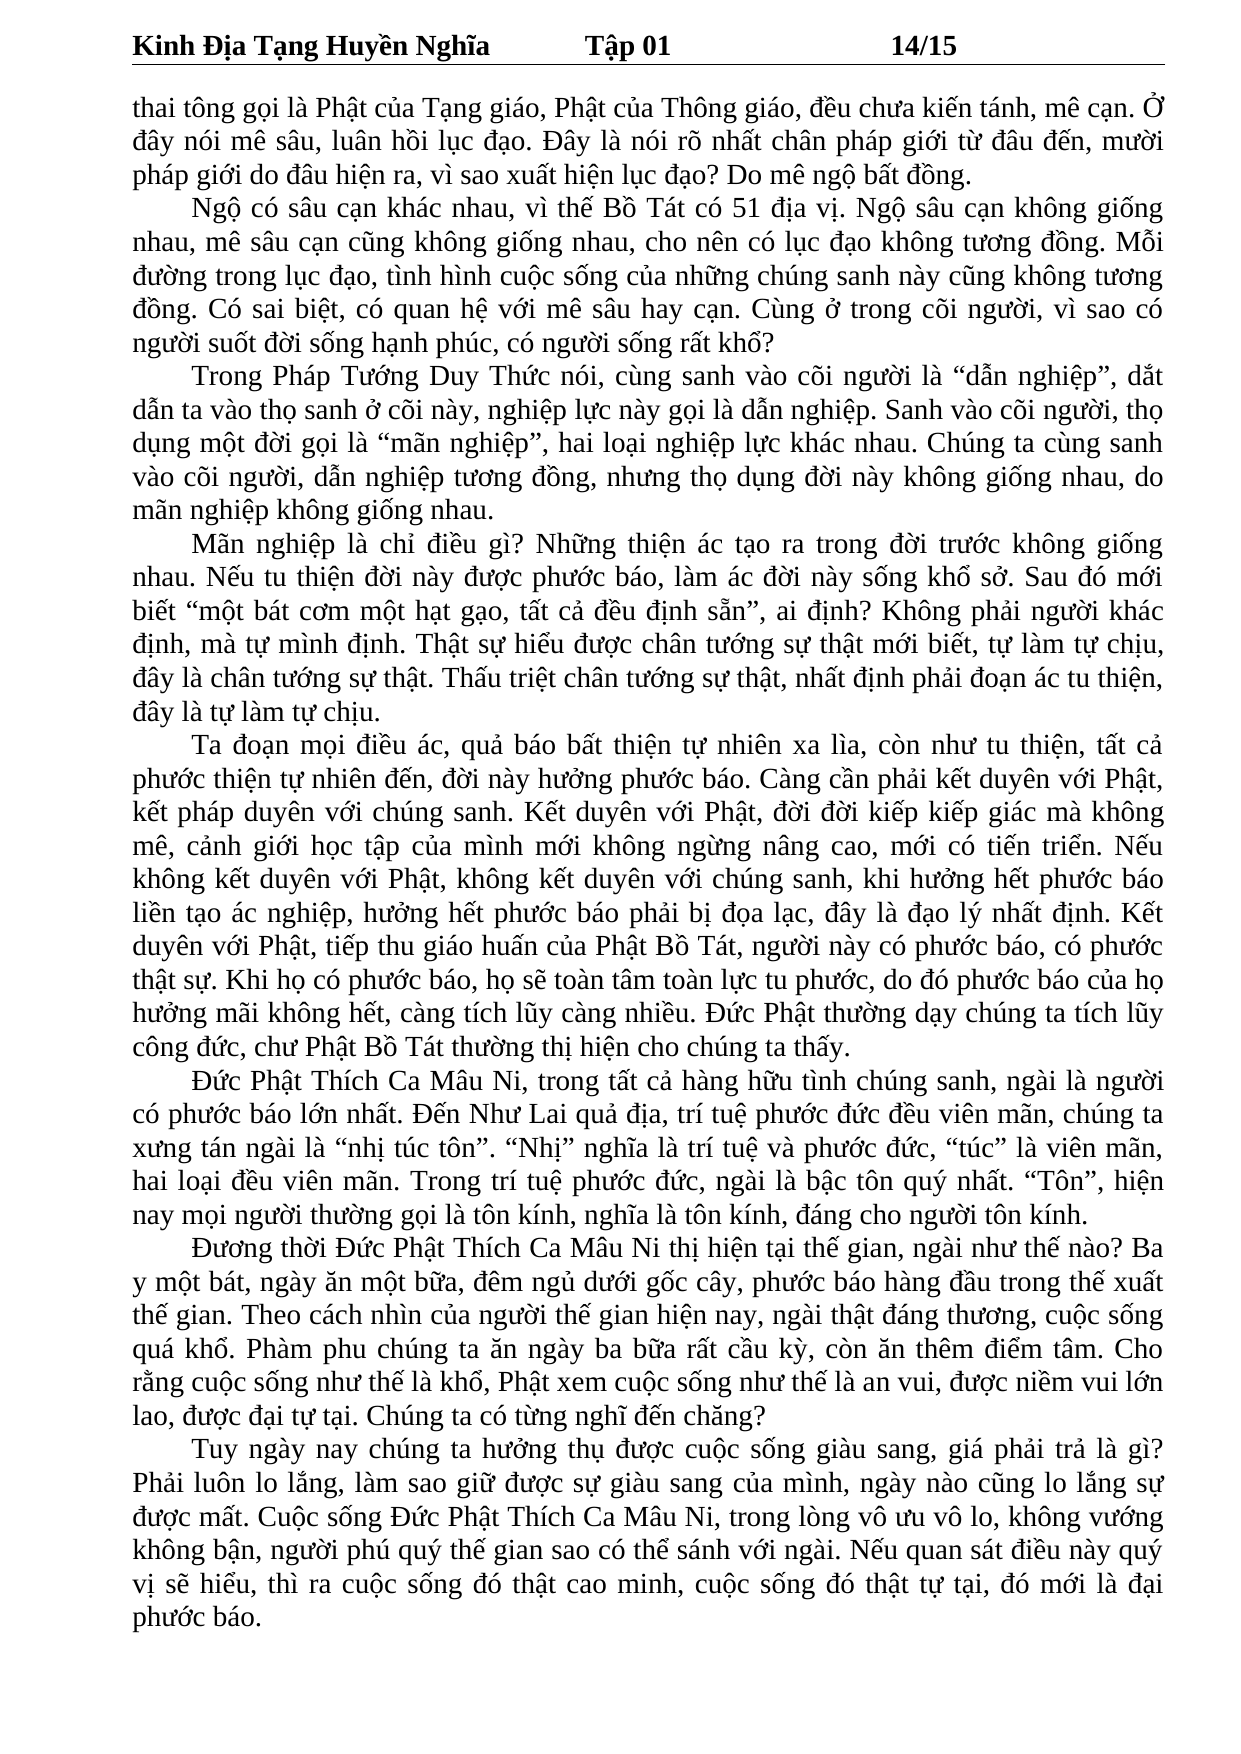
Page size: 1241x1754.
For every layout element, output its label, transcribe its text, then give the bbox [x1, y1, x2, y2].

text Trong Pháp Tướng Duy Thức nói, cùng sanh vào cõi người là “dẫn nghiệp”, dắt dẫn ta vào thọ sanh ở cõi này, nghiệp lực này gọi là dẫn nghiệp. Sanh vào cõi người, thọ dụng một đời gọi là “mãn nghiệp”, hai loại nghiệp lực khác nhau. Chúng ta cùng sanh vào cõi người, dẫn nghiệp tương đồng, nhưng thọ dụng đời này không giống nhau, do mãn nghiệp không giống nhau. [132, 358, 1165, 526]
text Mãn nghiệp là chỉ điều gì? Những thiện ác tạo ra trong đời trước không giống nhau. Nếu tu thiện đời này được phước báo, làm ác đời này sống khổ sở. Sau đó mới biết “một bát cơm một hạt gạo, tất cả đều định sẵn”, ai định? Không phải người khác định, mà tự mình định. Thật sự hiểu được chân tướng sự thật mới biết, tự làm tự chịu, đây là chân tướng sự thật. Thấu triệt chân tướng sự thật, nhất định phải đoạn ác tu thiện, đây là tự làm tự chịu. [132, 526, 1165, 727]
text Ta đoạn mọi điều ác, quả báo bất thiện tự nhiên xa lìa, còn như tu thiện, tất cả phước thiện tự nhiên đến, đời này hưởng phước báo. Càng cần phải kết duyên với Phật, kết pháp duyên với chúng sanh. Kết duyên với Phật, đời đời kiếp kiếp giác mà không mê, cảnh giới học tập của mình mới không ngừng nâng cao, mới có tiến triển. Nếu không kết duyên với Phật, không kết duyên với chúng sanh, khi hưởng hết phước báo liền tạo ác nghiệp, hưởng hết phước báo phải bị đọa lạc, đây là đạo lý nhất định. Kết duyên với Phật, tiếp thu giáo huấn của Phật Bồ Tát, người này có phước báo, có phước thật sự. Khi họ có phước báo, họ sẽ toàn tâm toàn lực tu phước, do đó phước báo của họ hưởng mãi không hết, càng tích lũy càng nhiều. Đức Phật thường dạy chúng ta tích lũy công đức, chư Phật Bồ Tát thường thị hiện cho chúng ta thấy. [132, 727, 1165, 1063]
text Đương thời Đức Phật Thích Ca Mâu Ni thị hiện tại thế gian, ngài như thế nào? Ba y một bát, ngày ăn một bữa, đêm ngủ dưới gốc cây, phước báo hàng đầu trong thế xuất thế gian. Theo cách nhìn của người thế gian hiện nay, ngài thật đáng thương, cuộc sống quá khổ. Phàm phu chúng ta ăn ngày ba bữa rất cầu kỳ, còn ăn thêm điểm tâm. Cho rằng cuộc sống như thế là khổ, Phật xem cuộc sống như thế là an vui, được niềm vui lớn lao, được đại tự tại. Chúng ta có từng nghĩ đến chăng? [132, 1230, 1165, 1432]
text Ngộ có sâu cạn khác nhau, vì thế Bồ Tát có 51 địa vị. Ngộ sâu cạn không giống nhau, mê sâu cạn cũng không giống nhau, cho nên có lục đạo không tương đồng. Mỗi đường trong lục đạo, tình hình cuộc sống của những chúng sanh này cũng không tương đồng. Có sai biệt, có quan hệ với mê sâu hay cạn. Cùng ở trong cõi người, vì sao có người suốt đời sống hạnh phúc, có người sống rất khổ? [132, 191, 1165, 358]
text Đức Phật Thích Ca Mâu Ni, trong tất cả hàng hữu tình chúng sanh, ngài là người có phước báo lớn nhất. Đến Như Lai quả địa, trí tuệ phước đức đều viên mãn, chúng ta xưng tán ngài là “nhị túc tôn”. “Nhị” nghĩa là trí tuệ và phước đức, “túc” là viên mãn, hai loại đều viên mãn. Trong trí tuệ phước đức, ngài là bậc tôn quý nhất. “Tôn”, hiện nay mọi người thường gọi là tôn kính, nghĩa là tôn kính, đáng cho người tôn kính. [132, 1063, 1165, 1230]
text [132, 90, 1165, 191]
text Tuy ngày nay chúng ta hưởng thụ được cuộc sống giàu sang, giá phải trả là gì? Phải luôn lo lắng, làm sao giữ được sự giàu sang của mình, ngày nào cũng lo lắng sự được mất. Cuộc sống Đức Phật Thích Ca Mâu Ni, trong lòng vô ưu vô lo, không vướng không bận, người phú quý thế gian sao có thể sánh với ngài. Nếu quan sát điều này quý vị sẽ hiểu, thì ra cuộc sống đó thật cao minh, cuộc sống đó thật tự tại, đó mới là đại phước báo. [132, 1432, 1165, 1633]
